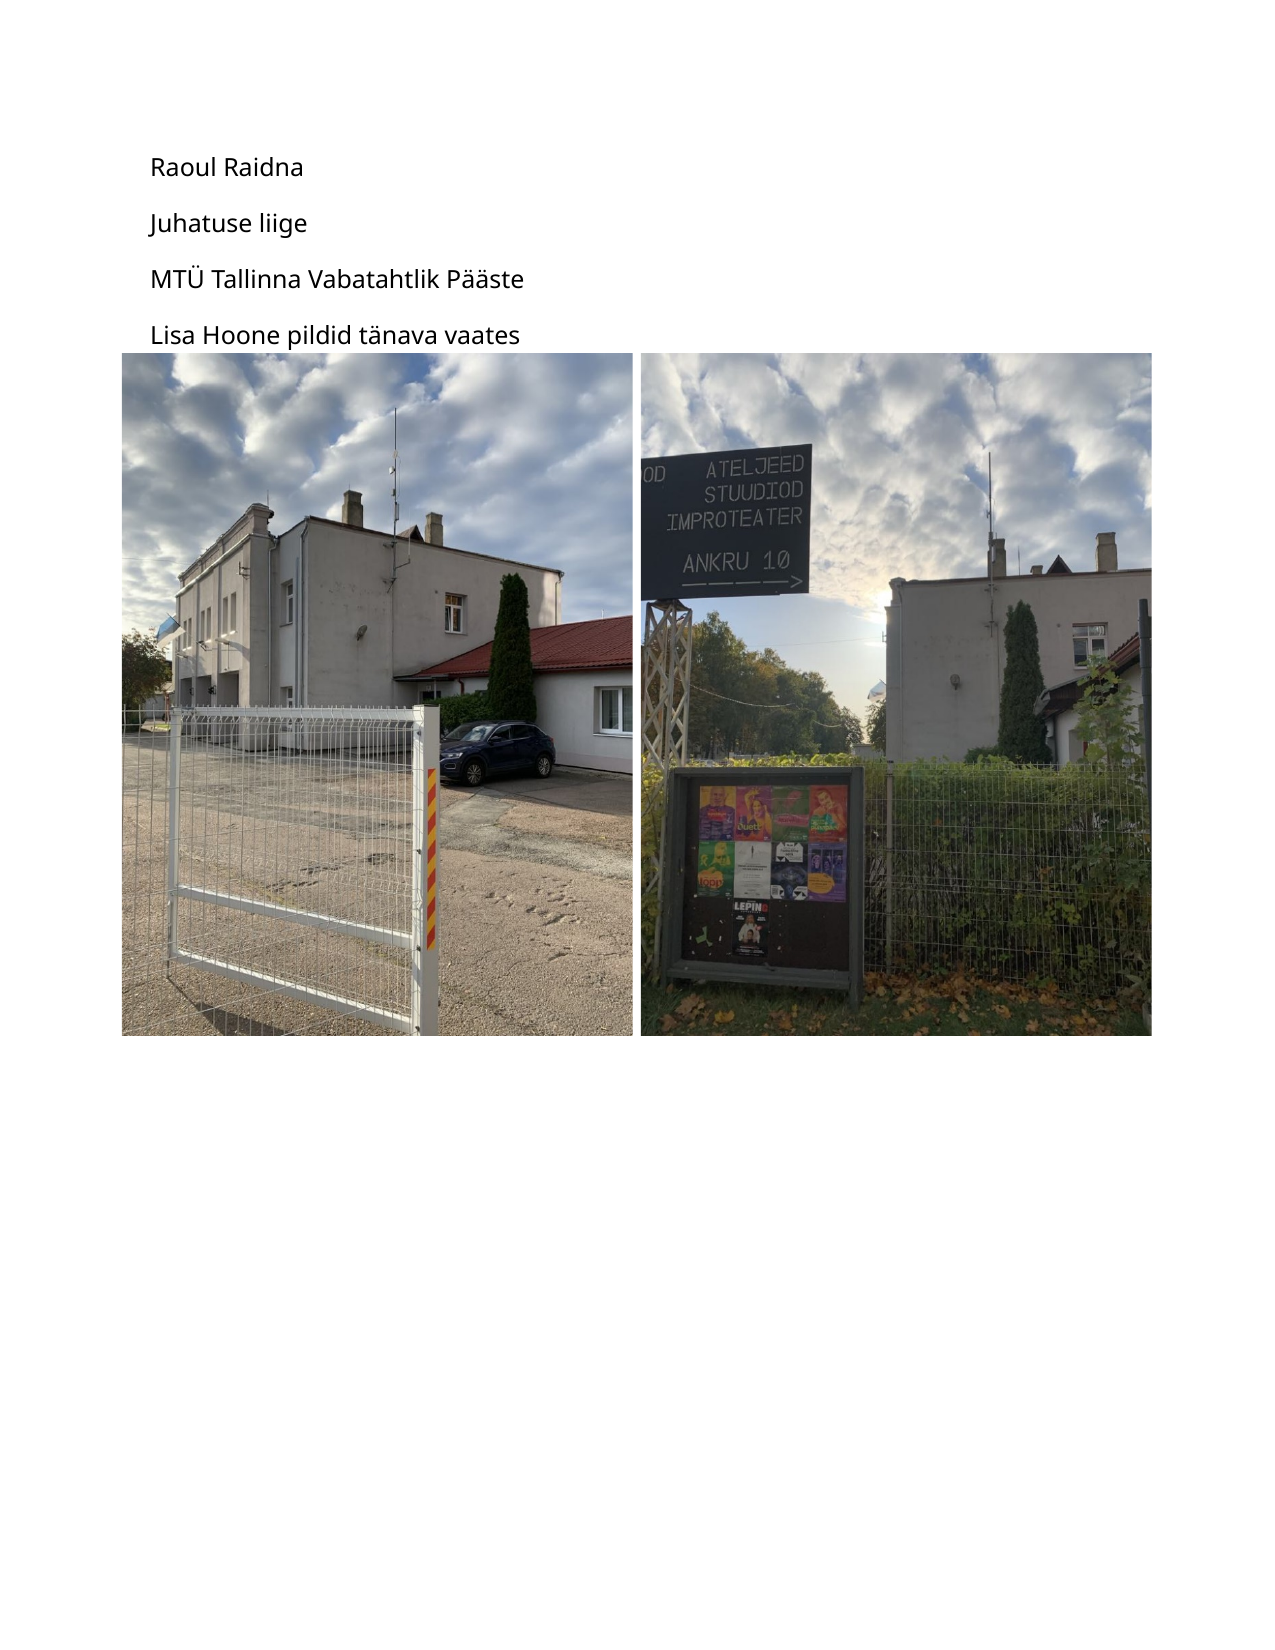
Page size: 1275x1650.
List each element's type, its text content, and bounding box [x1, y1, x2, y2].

picture [640, 353, 1152, 1036]
text Raoul Raidna [150, 150, 1125, 184]
text MTÜ Tallinna Vabatahtlik Pääste [150, 262, 1125, 296]
text Lisa Hoone pildid tänava vaates [150, 317, 1125, 352]
picture [121, 353, 633, 1036]
text Juhatuse liige [150, 206, 1125, 240]
